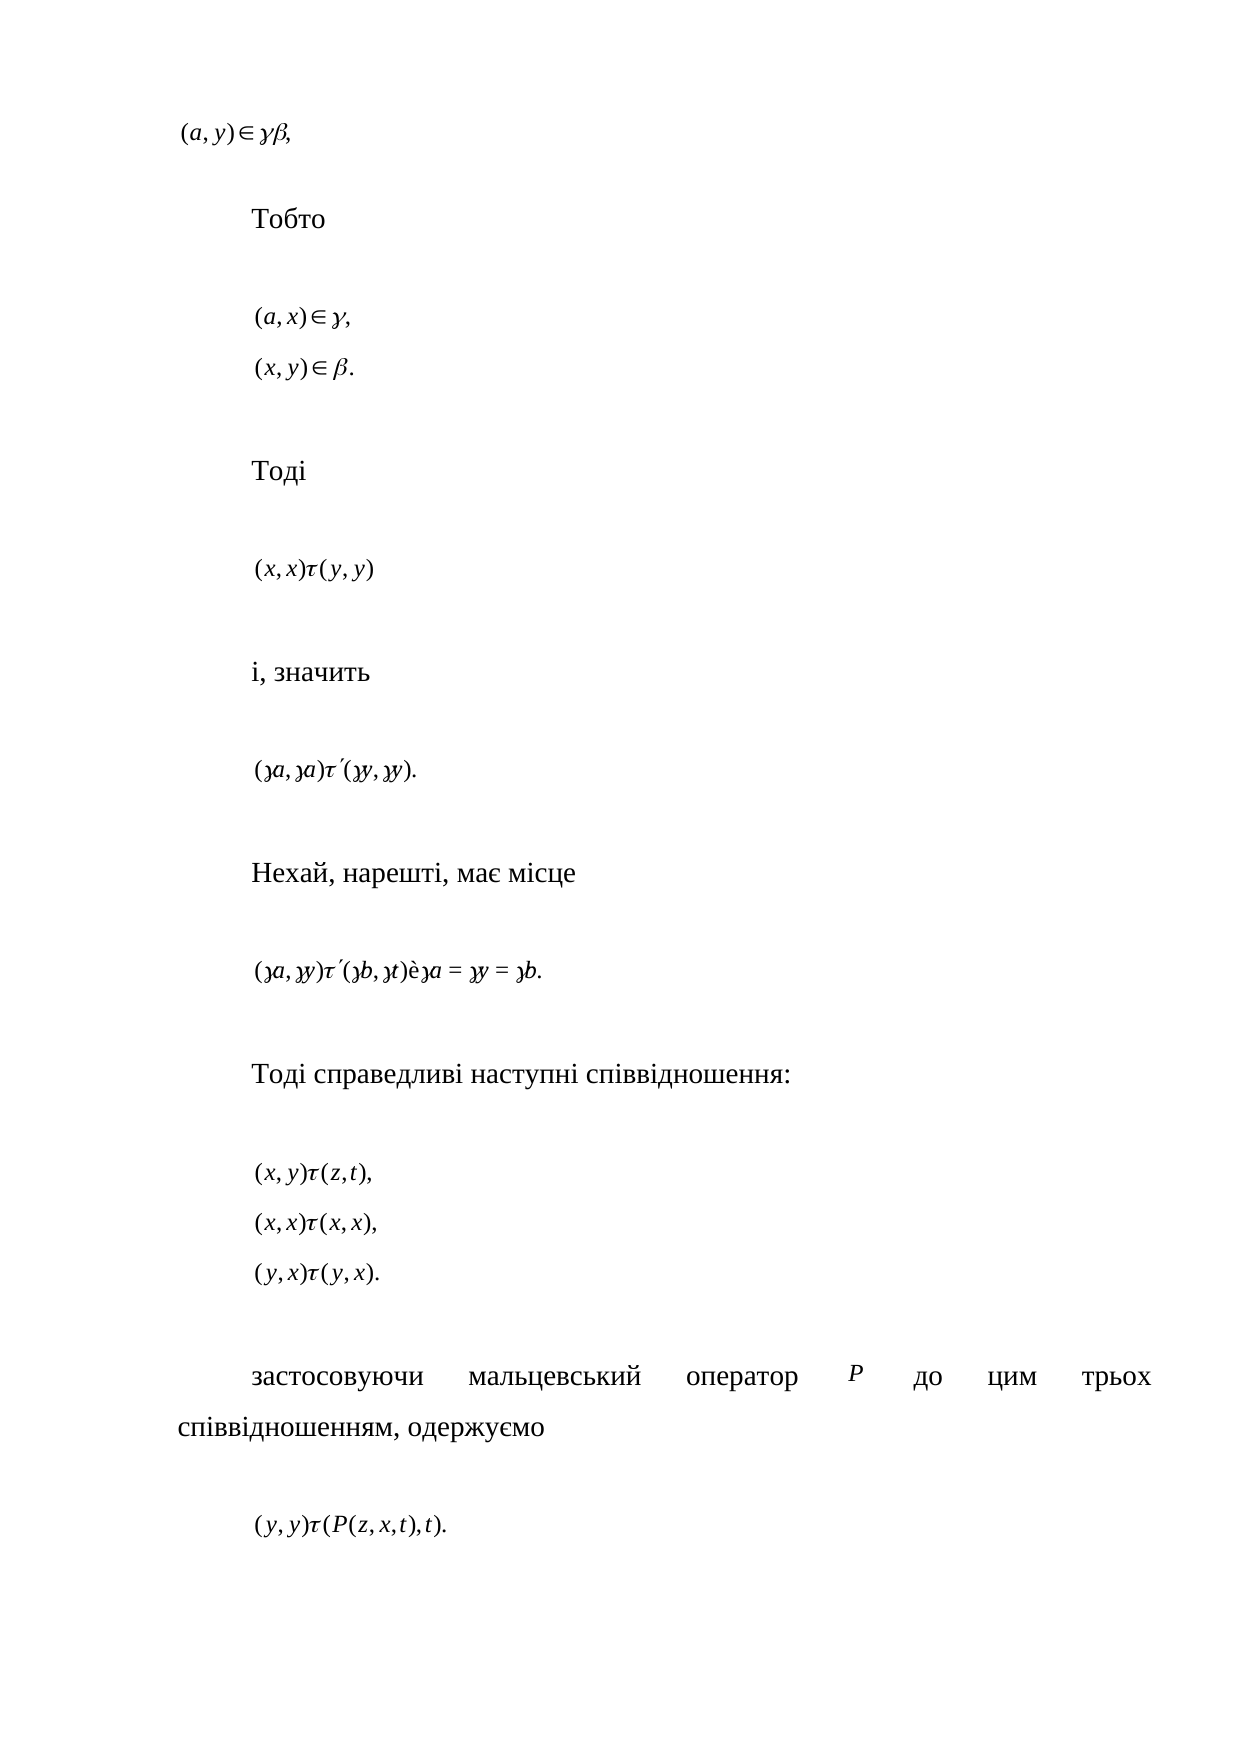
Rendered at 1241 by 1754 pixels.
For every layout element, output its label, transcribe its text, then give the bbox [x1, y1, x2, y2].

text Нехай, нарешті, має місце [177, 855, 1152, 889]
text і, значить [177, 654, 1152, 688]
text Тоді [177, 453, 1152, 486]
text застосовуючи мальцевський оператор до цим трьох співвідношенням, одержуємо [177, 1358, 1152, 1442]
text Тобто [177, 201, 1152, 235]
text Тоді справедливі наступні співвідношення: [177, 1057, 1152, 1090]
